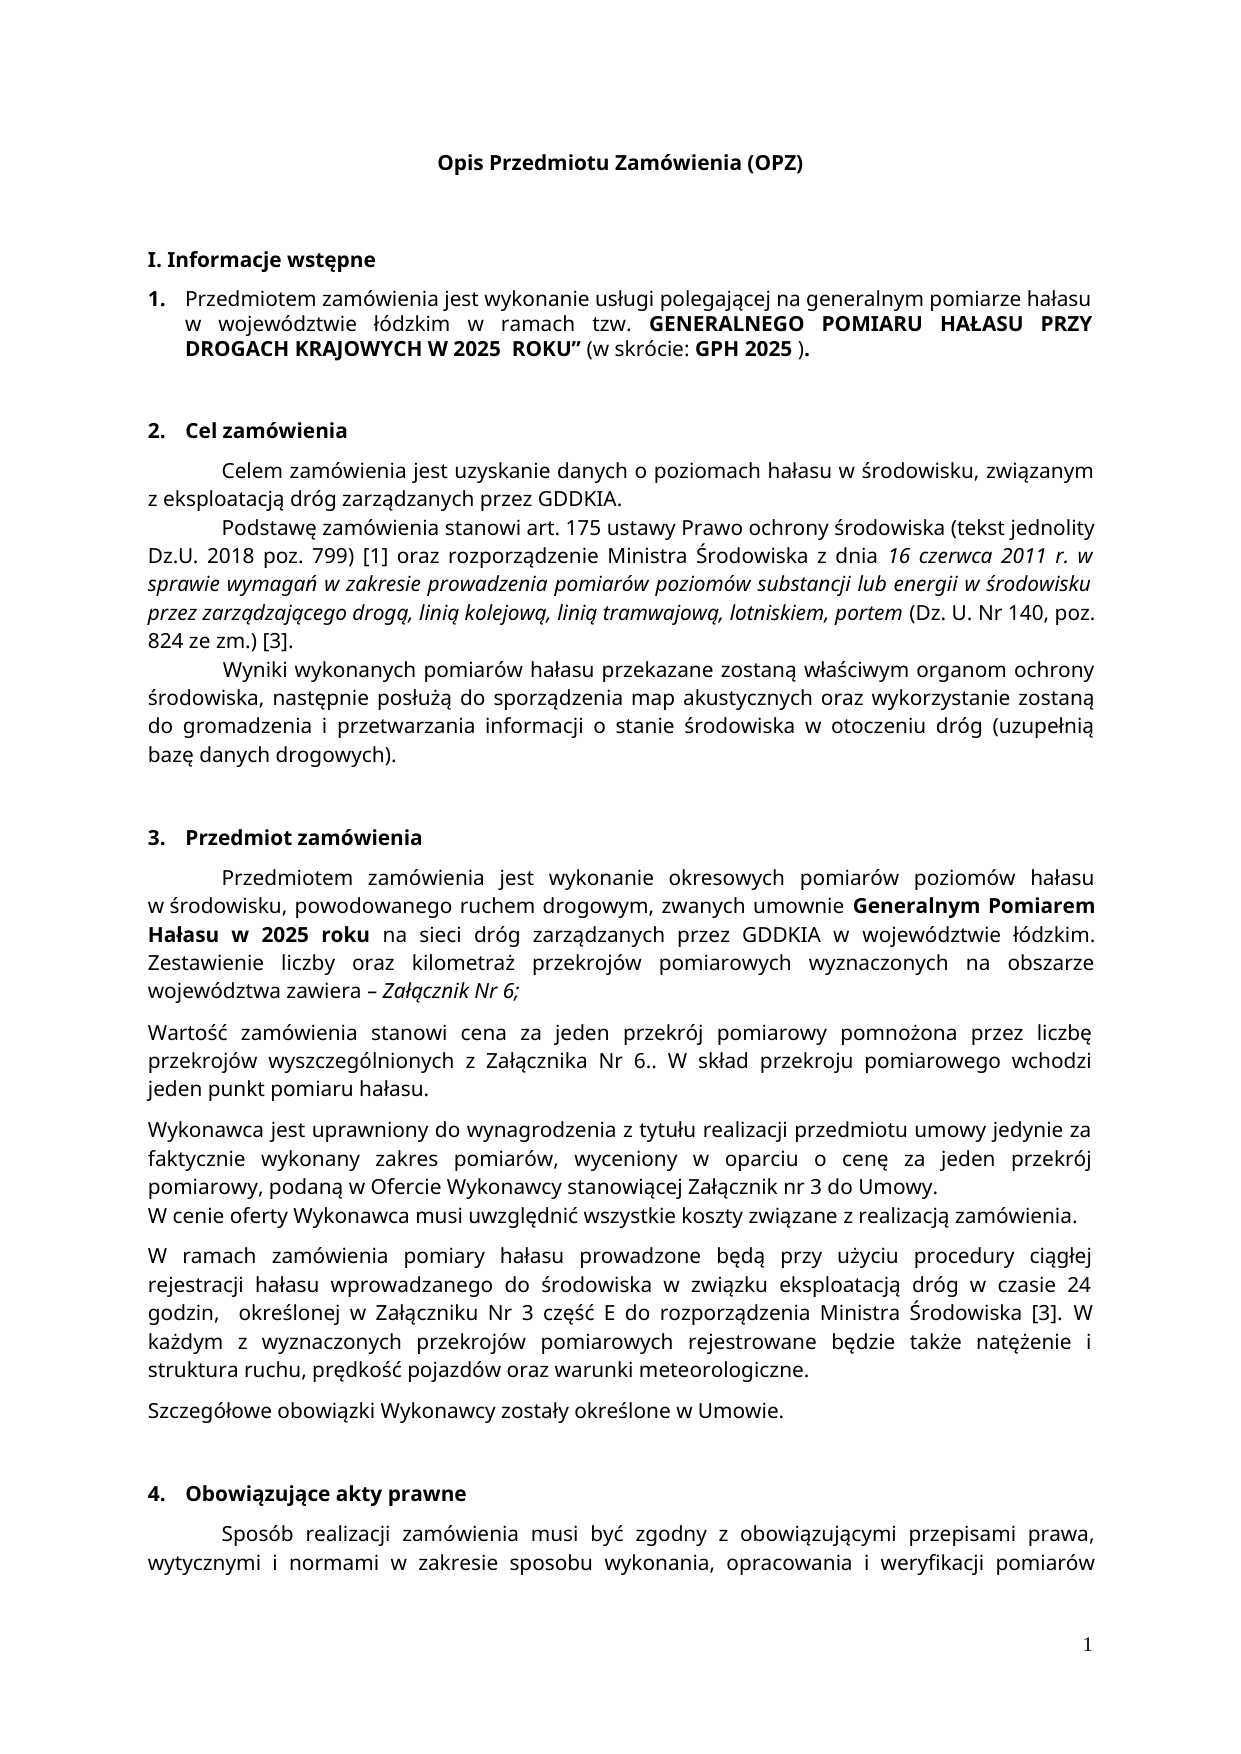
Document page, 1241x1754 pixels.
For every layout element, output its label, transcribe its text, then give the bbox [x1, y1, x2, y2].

text I. Informacje wstępne [148, 245, 1189, 274]
text Szczegółowe obowiązki Wykonawcy zostały określone w Umowie. [148, 1396, 1093, 1425]
text Podstawę zamówienia stanowi art. 175 ustawy Prawo ochrony środowiska (tekst jednolity Dz.U. 2018 poz. 799) [1] oraz rozporządzenie Ministra Środowiska z dnia 16 czerwca 2011 r. w sprawie wymagań w zakresie prowadzenia pomiarów poziomów substancji lub energii w środowisku przez zarządzającego drogą, linią kolejową, linią tramwajową, lotniskiem, portem (Dz. U. Nr 140, poz. 824 ze zm.) [3]. [148, 513, 1095, 655]
text Wyniki wykonanych pomiarów hałasu przekazane zostaną właściwym organom ochrony środowiska, następnie posłużą do sporządzenia map akustycznych oraz wykorzystanie zostaną do gromadzenia i przetwarzania informacji o stanie środowiska w otoczeniu dróg (uzupełnią bazę danych drogowych). [148, 655, 1095, 768]
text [148, 1519, 1096, 1576]
text Przedmiotem zamówienia jest wykonanie okresowych pomiarów poziomów hałasu w środowisku, powodowanego ruchem drogowym, zwanych umownie Generalnym Pomiarem Hałasu w 2025 roku na sieci dróg zarządzanych przez GDDKIA w województwie łódzkim. Zestawienie liczby oraz kilometraż przekrojów pomiarowych wyznaczonych na obszarze województwa zawiera – Załącznik Nr 6; [148, 863, 1096, 1005]
list Cel zamówienia [148, 418, 1093, 443]
text Wykonawca jest uprawniony do wynagrodzenia z tytułu realizacji przedmiotu umowy jedynie za faktycznie wykonany zakres pomiarów, wyceniony w oparciu o cenę za jeden przekrój pomiarowy, podaną w Ofercie Wykonawcy stanowiącej Załącznik nr 3 do Umowy. [148, 1115, 1093, 1201]
text Celem zamówienia jest uzyskanie danych o poziomach hałasu w środowisku, związanym z eksploatacją dróg zarządzanych przez GDDKIA. [148, 456, 1096, 513]
text Opis Przedmiotu Zamówienia (OPZ) [148, 148, 1093, 176]
text Wartość zamówienia stanowi cena za jeden przekrój pomiarowy pomnożona przez liczbę przekrojów wyszczególnionych z Załącznika Nr 6.. W skład przekroju pomiarowego wchodzi jeden punkt pomiaru hałasu. [148, 1018, 1093, 1103]
list Przedmiotem zamówienia jest wykonanie usługi polegającej na generalnym pomiarze hałasu w województwie łódzkim w ramach tzw. GENERALNEGO POMIARU HAŁASU PRZY DROGACH KRAJOWYCH W 2025 ROKU” (w skrócie: GPH 2025 ). [148, 286, 1093, 361]
list Przedmiot zamówienia [148, 825, 1093, 850]
text W cenie oferty Wykonawca musi uwzględnić wszystkie koszty związane z realizacją zamówienia. [148, 1201, 1093, 1229]
text W ramach zamówienia pomiary hałasu prowadzone będą przy użyciu procedury ciągłej rejestracji hałasu wprowadzanego do środowiska w związku eksploatacją dróg w czasie 24 godzin, określonej w Załączniku Nr 3 część E do rozporządzenia Ministra Środowiska [3]. W każdym z wyznaczonych przekrojów pomiarowych rejestrowane będzie także natężenie i struktura ruchu, prędkość pojazdów oraz warunki meteorologiczne. [148, 1242, 1093, 1384]
list Obowiązujące akty prawne [148, 1482, 1093, 1507]
